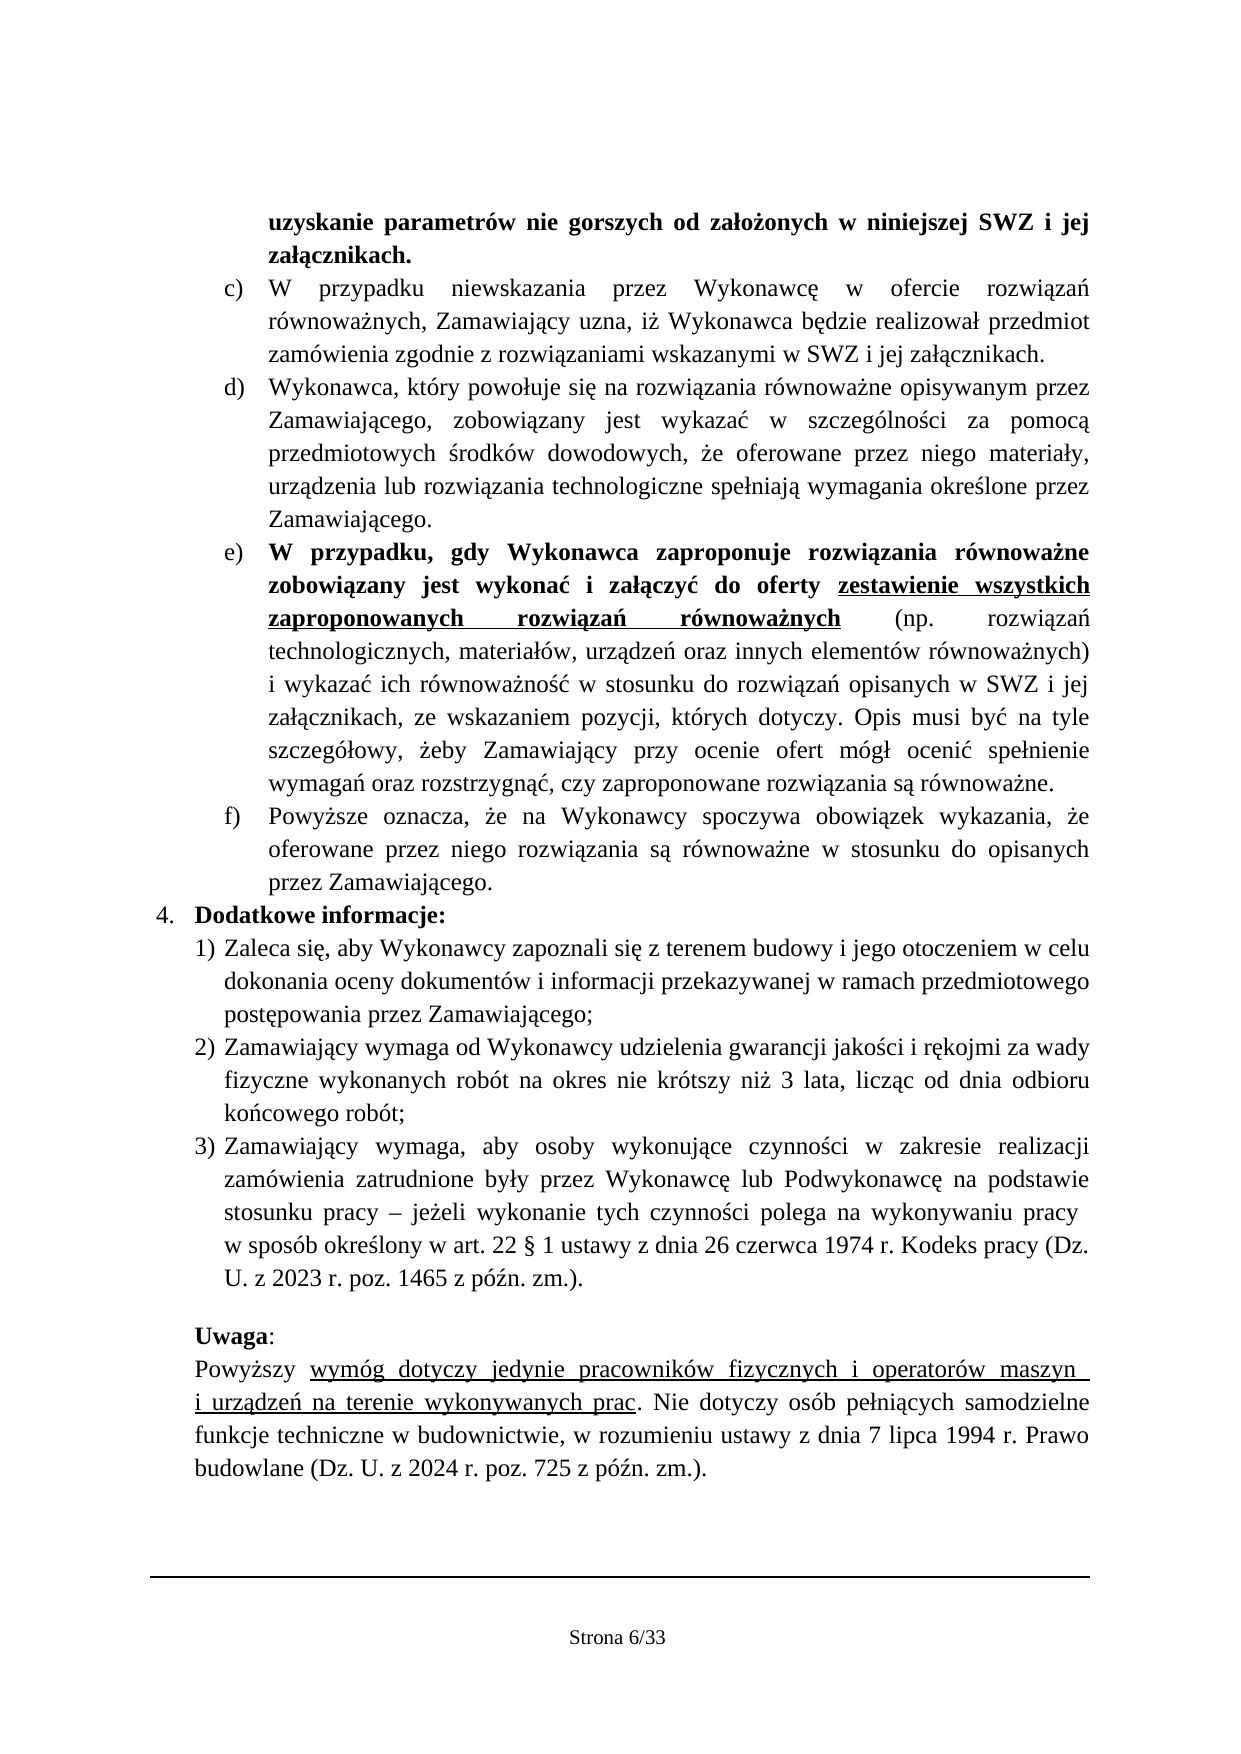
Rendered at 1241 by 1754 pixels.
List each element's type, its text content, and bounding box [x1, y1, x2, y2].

text Uwaga: [194, 1321, 1090, 1350]
list Powyższe oznacza, że na Wykonawcy spoczywa obowiązek wykazania, że oferowane przez niego rozwiązania są równoważne w stosunku do opisanych przez Zamawiającego. [224, 801, 1090, 896]
text Powyższy wymóg dotyczy jedynie pracowników fizycznych i operatorów maszyn i urządzeń na terenie wykonywanych prac. Nie dotyczy osób pełniących samodzielne funkcje techniczne w budownictwie, w rozumieniu ustawy z dnia 7 lipca 1994 r. Prawo budowlane (Dz. U. z 2024 r. poz. 725 z późn. zm.). [194, 1354, 1090, 1482]
list W przypadku niewskazania przez Wykonawcę w ofercie rozwiązań równoważnych, Zamawiający uzna, iż Wykonawca będzie realizował przedmiot zamówienia zgodnie z rozwiązaniami wskazanymi w SWZ i jej załącznikach. [224, 273, 1090, 368]
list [224, 207, 1090, 268]
list W przypadku, gdy Wykonawca zaproponuje rozwiązania równoważne zobowiązany jest wykonać i załączyć do oferty zestawienie wszystkich zaproponowanych rozwiązań równoważnych (np. rozwiązań technologicznych, materiałów, urządzeń oraz innych elementów równoważnych) i wykazać ich równoważność w stosunku do rozwiązań opisanych w SWZ i jej załącznikach, ze wskazaniem pozycji, których dotyczy. Opis musi być na tyle szczegółowy, żeby Zamawiający przy ocenie ofert mógł ocenić spełnienie wymagań oraz rozstrzygnąć, czy zaproponowane rozwiązania są równoważne. [224, 537, 1090, 797]
list Zamawiający wymaga, aby osoby wykonujące czynności w zakresie realizacji zamówienia zatrudnione były przez Wykonawcę lub Podwykonawcę na podstawie stosunku pracy – jeżeli wykonanie tych czynności polega na wykonywaniu pracy w sposób określony w art. 22 § 1 ustawy z dnia 26 czerwca 1974 r. Kodeks pracy (Dz. U. z 2023 r. poz. 1465 z późn. zm.). [194, 1131, 1090, 1292]
list Wykonawca, który powołuje się na rozwiązania równoważne opisywanym przez Zamawiającego, zobowiązany jest wykazać w szczególności za pomocą przedmiotowych środków dowodowych, że oferowane przez niego materiały, urządzenia lub rozwiązania technologiczne spełniają wymagania określone przez Zamawiającego. [224, 372, 1090, 533]
list Zaleca się, aby Wykonawcy zapoznali się z terenem budowy i jego otoczeniem w celu dokonania oceny dokumentów i informacji przekazywanej w ramach przedmiotowego postępowania przez Zamawiającego; [194, 933, 1090, 1028]
list Dodatkowe informacje: [156, 900, 1090, 929]
list Zamawiający wymaga od Wykonawcy udzielenia gwarancji jakości i rękojmi za wady fizyczne wykonanych robót na okres nie krótszy niż 3 lata, licząc od dnia odbioru końcowego robót; [194, 1032, 1090, 1127]
